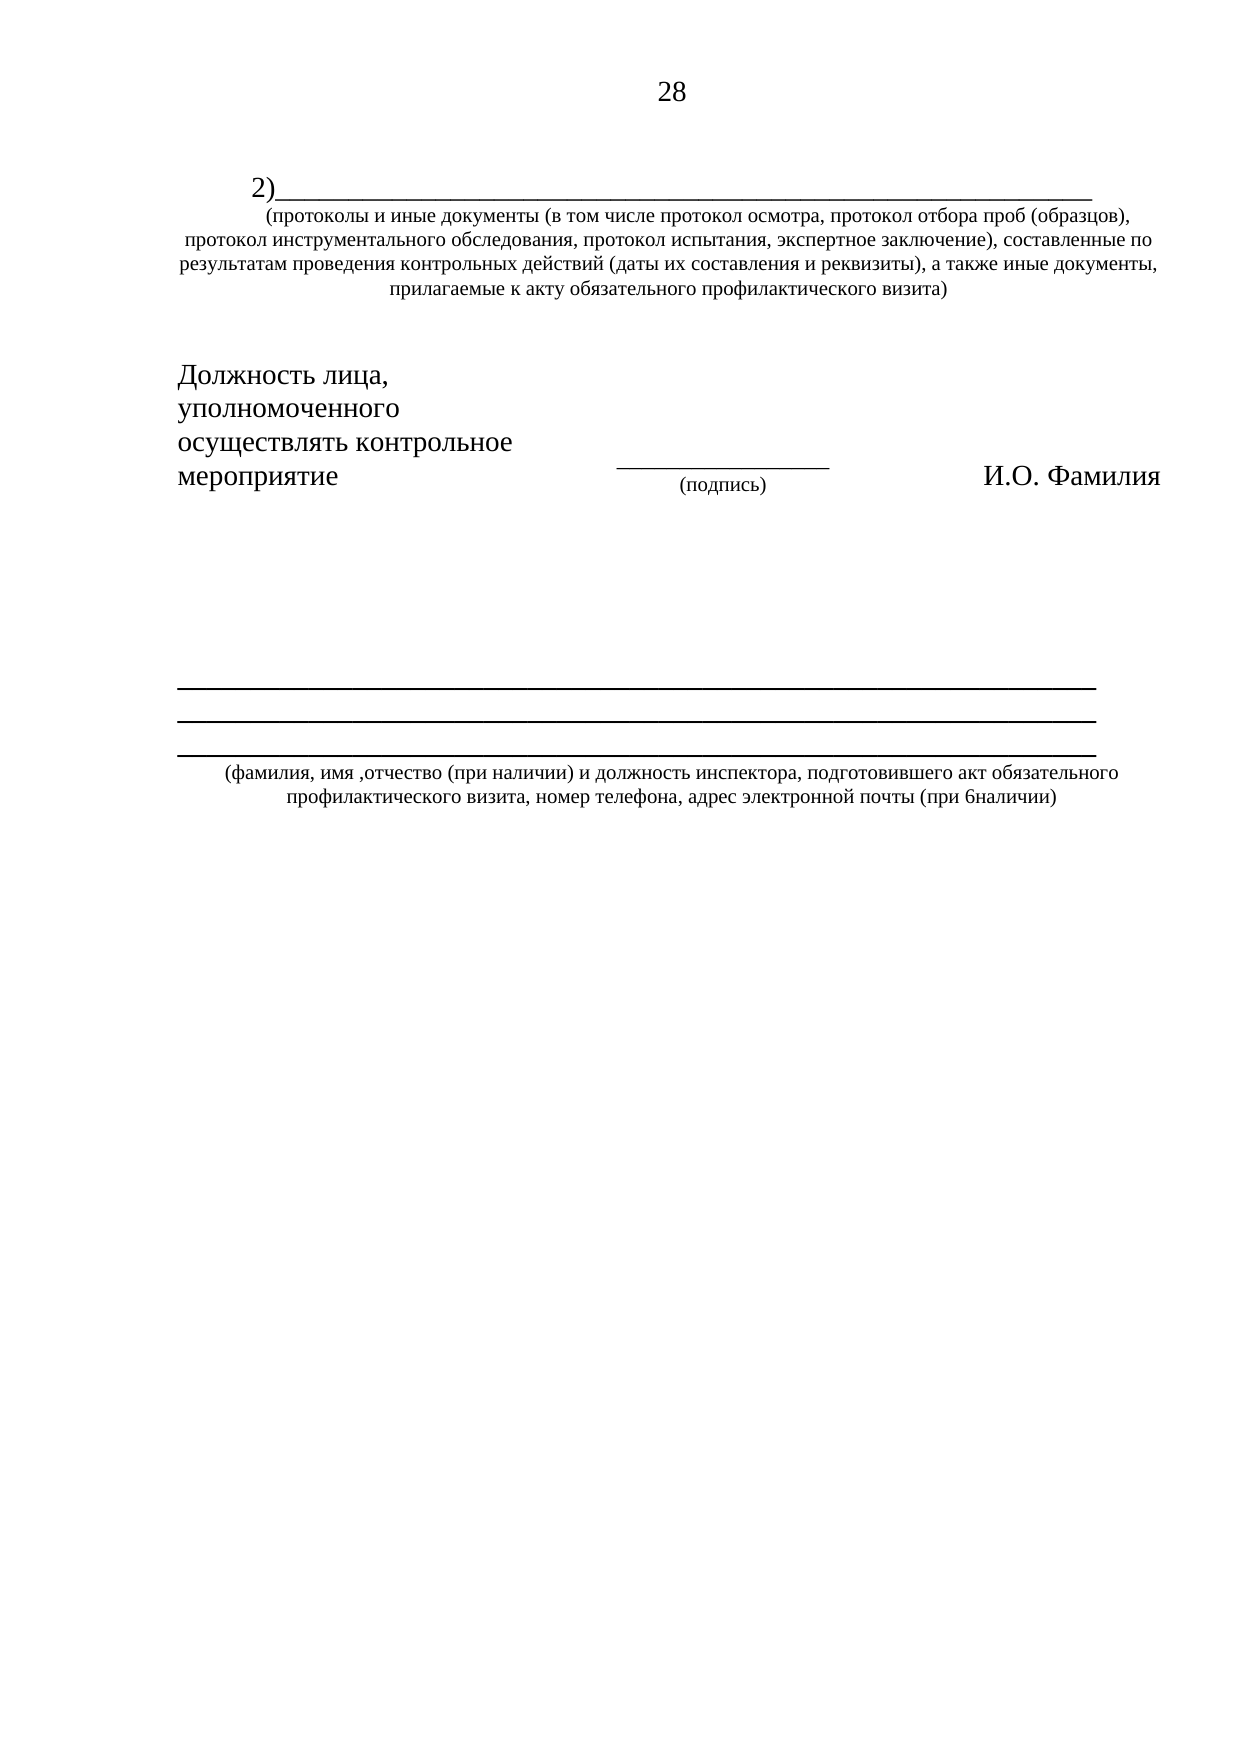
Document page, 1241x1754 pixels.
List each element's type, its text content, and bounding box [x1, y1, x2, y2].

table_header _________________ (подпись) [605, 357, 841, 496]
list 2)________________________________________________________ [171, 170, 1167, 203]
list (протоколы и иные документы (в том числе протокол осмотра, протокол отбора проб (образцов), протокол инструментального обследования, протокол испытания, экспертное заключение), составленные по результатам проведения контрольных действий (даты их составления и реквизиты), а также иные документы, прилагаемые к акту обязательного профилактического визита) [171, 203, 1167, 299]
text _______________________________________________________________ [177, 726, 1167, 759]
text (фамилия, имя ,отчество (при наличии) и должность инспектора, подготовившего акт обязательного профилактического визита, номер телефона, адрес электронной почты (при 6наличии) [177, 759, 1167, 808]
text _______________________________________________________________ [177, 692, 1167, 726]
table_header И.О. Фамилия [841, 357, 1178, 496]
text _______________________________________________________________ [177, 659, 1167, 692]
table_header Должность лица, уполномоченного осуществлять контрольное мероприятие [166, 357, 605, 496]
